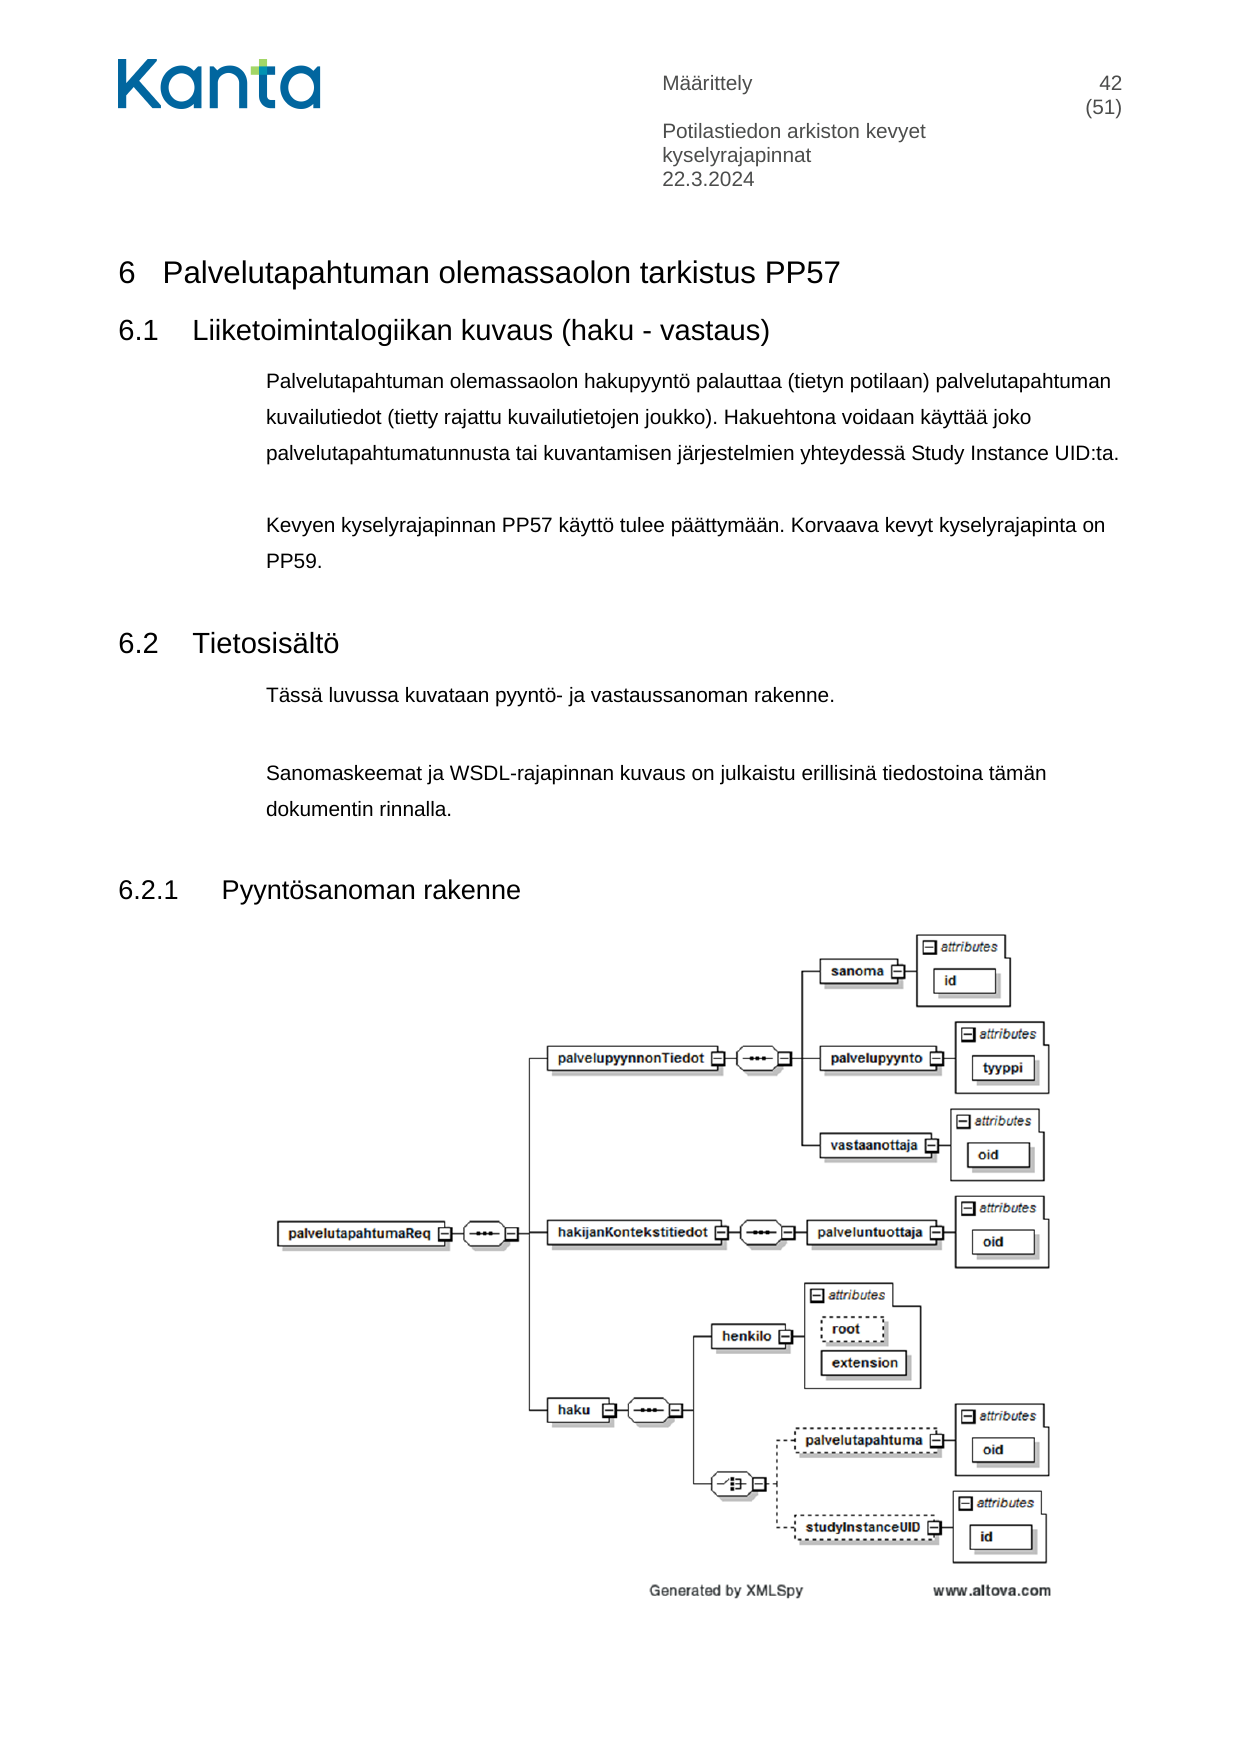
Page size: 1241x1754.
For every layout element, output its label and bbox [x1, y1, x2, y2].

picture [118, 59, 321, 109]
picture [265, 928, 1061, 1599]
